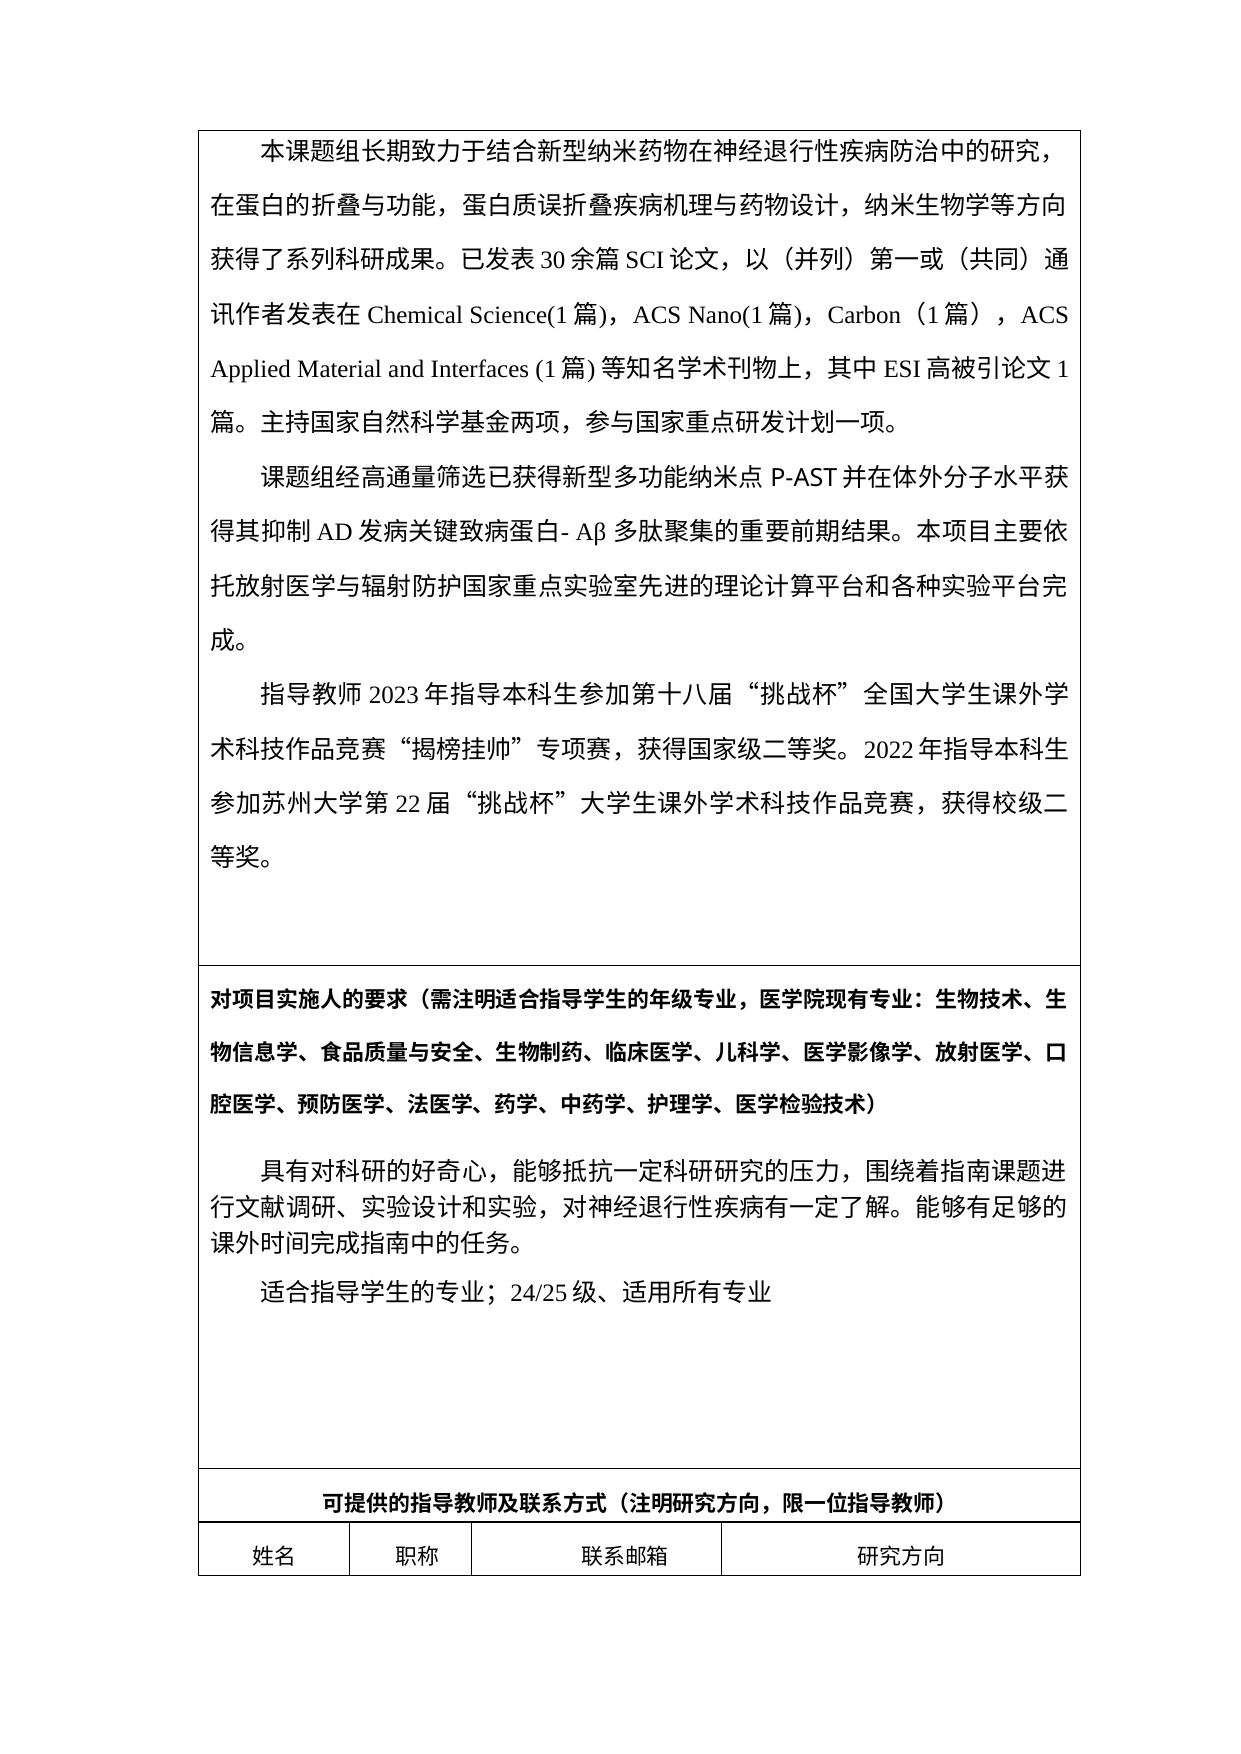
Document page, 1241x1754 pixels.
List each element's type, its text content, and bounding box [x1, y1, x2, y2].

table_cell 联系邮箱 [472, 1523, 721, 1574]
table_cell 职称 [350, 1523, 471, 1574]
table_cell 可提供的指导教师及联系方式（注明研究方向，限一位指导教师） [199, 1469, 1080, 1521]
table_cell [199, 131, 1080, 965]
table_cell 研究方向 [722, 1523, 1080, 1574]
table_cell 对项目实施人的要求（需注明适合指导学生的年级专业，医学院现有专业：生物技术、生物信息学、食品质量与安全、生物制药、临床医学、儿科学、医学影像学、放射医学、口腔医学、预防医学、法医学、药学、中药学、护理学、医学检验技术） 具有对科研的好奇心，能够抵抗一定科研研究的压力，围绕着指南课题进行文献调研、实验设计和实验，对神经退行性疾病有一定了解。能够有足够的课外时间完成指南中的任务。 适合指导学生的专业；24/25级、适用所有专业 [199, 966, 1080, 1468]
table_cell 姓名 [199, 1523, 349, 1574]
